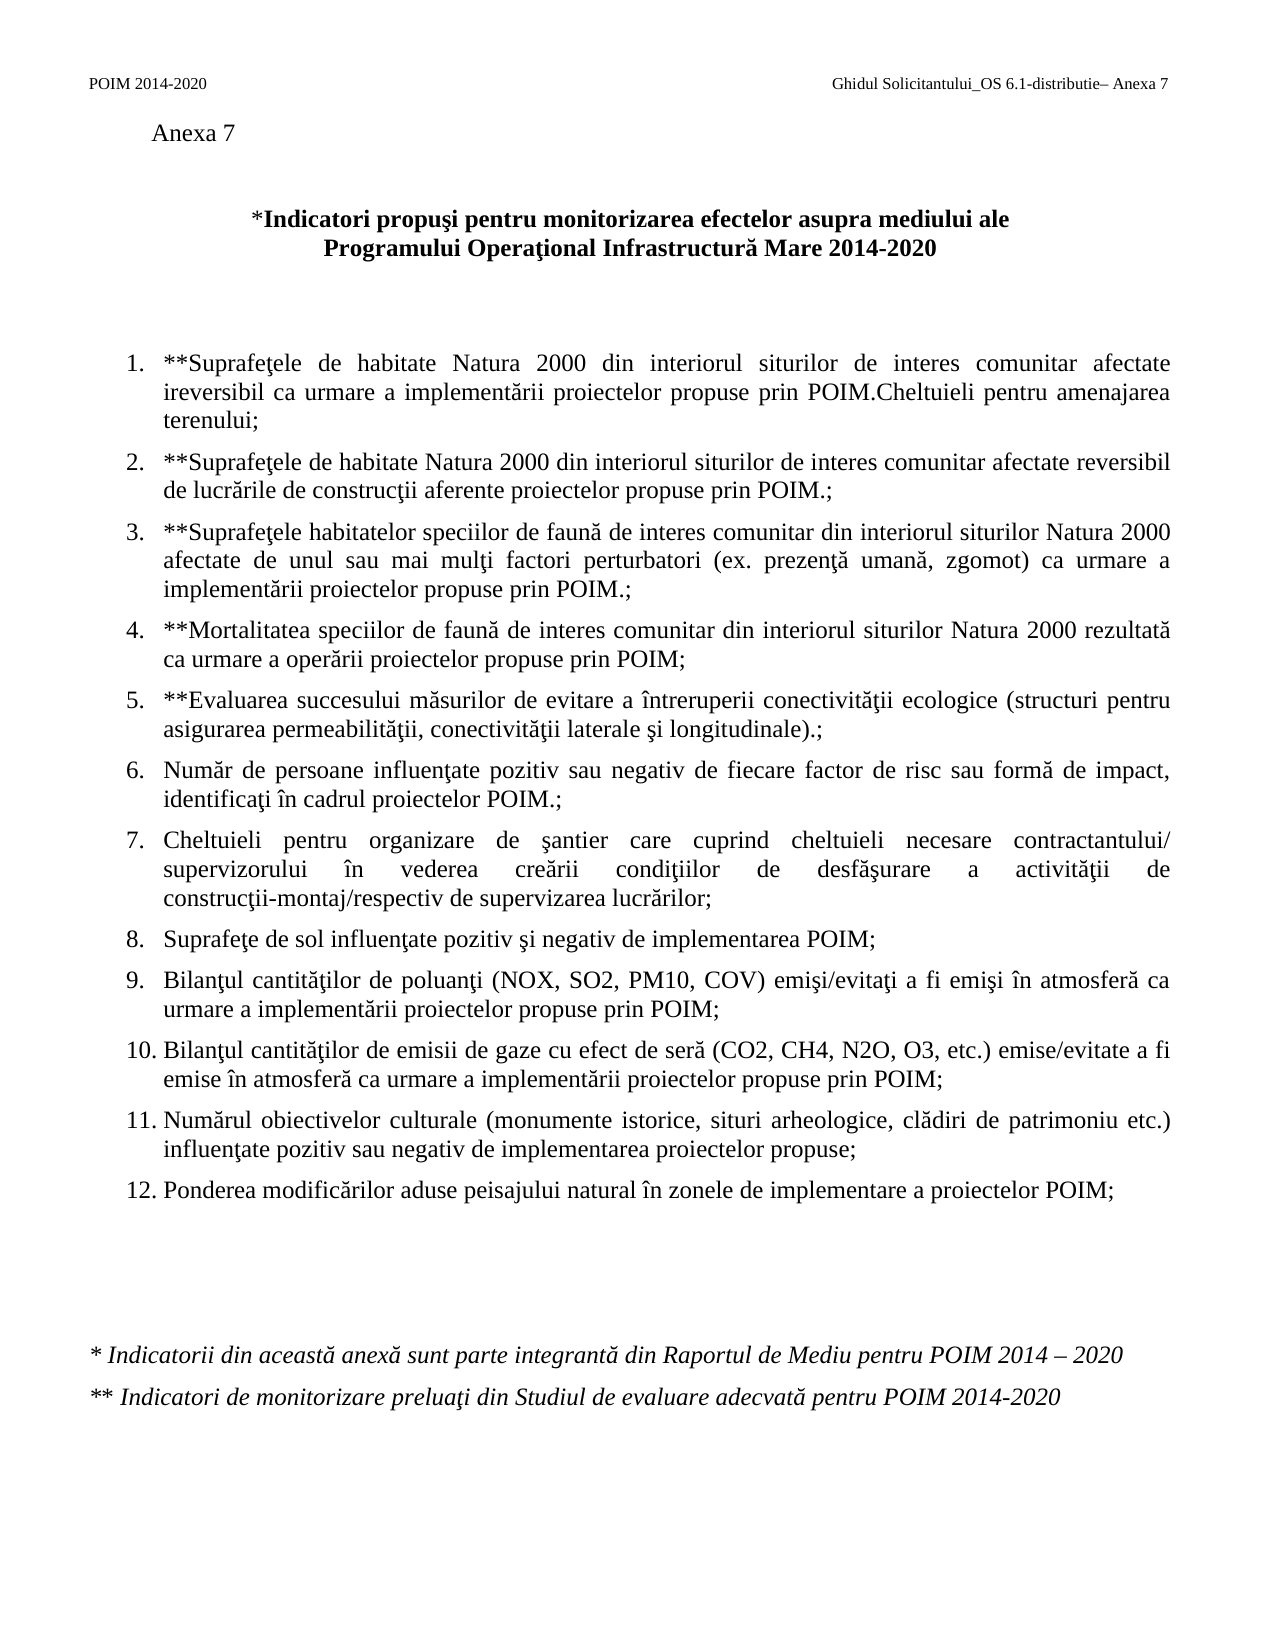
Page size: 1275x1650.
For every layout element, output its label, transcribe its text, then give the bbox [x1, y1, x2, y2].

list **Suprafeţele habitatelor speciilor de faună de interes comunitar din interiorul siturilor Natura 2000 afectate de unul sau mai mulţi factori perturbatori (ex. prezenţă umană, zgomot) ca urmare a implementării proiectelor propuse prin POIM.; [126, 517, 1172, 603]
list Bilanţul cantităţilor de poluanţi (NOX, SO2, PM10, COV) emişi/evitaţi a fi emişi în atmosferă ca urmare a implementării proiectelor propuse prin POIM; [126, 966, 1172, 1023]
list Număr de persoane influenţate pozitiv sau negativ de fiecare factor de risc sau formă de impact, identificaţi în cadrul proiectelor POIM.; [126, 756, 1172, 813]
text Anexa 7 [89, 118, 1172, 147]
list Numărul obiectivelor culturale (monumente istorice, situri arheologice, clădiri de patrimoniu etc.) influenţate pozitiv sau negativ de implementarea proiectelor propuse; [126, 1106, 1172, 1163]
text * Indicatorii din această anexă sunt parte integrantă din Raportul de Mediu pentru POIM 2014 – 2020 [89, 1341, 1172, 1369]
list **Mortalitatea speciilor de faună de interes comunitar din interiorul siturilor Natura 2000 rezultată ca urmare a operării proiectelor propuse prin POIM; [126, 616, 1172, 673]
list Ponderea modificărilor aduse peisajului natural în zonele de implementare a proiectelor POIM; [126, 1176, 1172, 1204]
text *Indicatori propuşi pentru monitorizarea efectelor asupra mediului ale [89, 204, 1172, 233]
list **Suprafeţele de habitate Natura 2000 din interiorul siturilor de interes comunitar afectate reversibil de lucrările de construcţii aferente proiectelor propuse prin POIM.; [126, 447, 1172, 504]
text ** Indicatori de monitorizare preluaţi din Studiul de evaluare adecvată pentru POIM 2014-2020 [89, 1382, 1172, 1411]
list Bilanţul cantităţilor de emisii de gaze cu efect de seră (CO2, CH4, N2O, O3, etc.) emise/evitate a fi emise în atmosferă ca urmare a implementării proiectelor propuse prin POIM; [126, 1036, 1172, 1093]
list **Evaluarea succesului măsurilor de evitare a întreruperii conectivităţii ecologice (structuri pentru asigurarea permeabilităţii, conectivităţii laterale şi longitudinale).; [126, 686, 1172, 743]
list Suprafeţe de sol influenţate pozitiv şi negativ de implementarea POIM; [126, 924, 1172, 953]
list Cheltuieli pentru organizare de şantier care cuprind cheltuieli necesare contractantului/ supervizorului în vederea creării condiţiilor de desfăşurare a activităţii de construcţii-montaj/respectiv de supervizarea lucrărilor; [126, 826, 1172, 912]
text Programului Operaţional Infrastructură Mare 2014-2020 [89, 233, 1172, 262]
list **Suprafeţele de habitate Natura 2000 din interiorul siturilor de interes comunitar afectate ireversibil ca urmare a implementării proiectelor propuse prin POIM.Cheltuieli pentru amenajarea terenului; [126, 348, 1172, 434]
